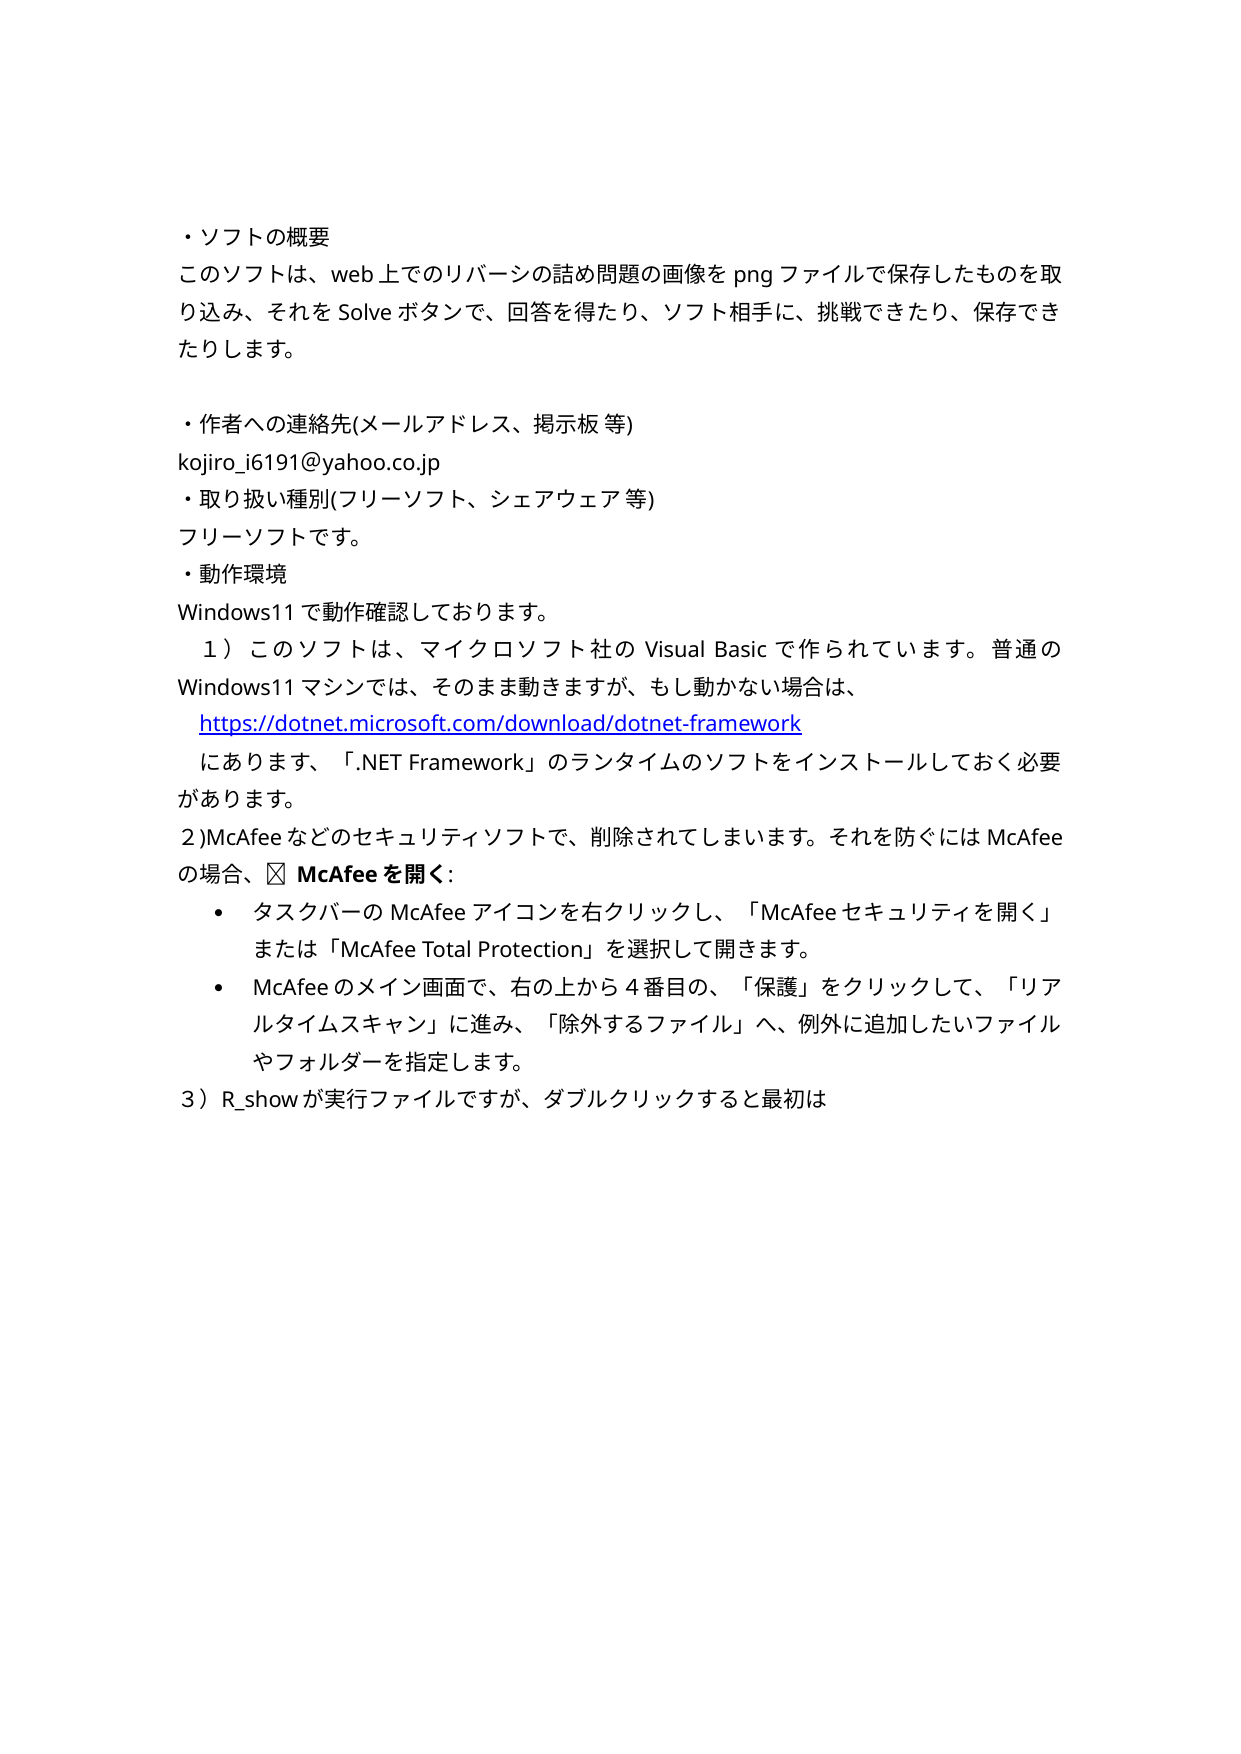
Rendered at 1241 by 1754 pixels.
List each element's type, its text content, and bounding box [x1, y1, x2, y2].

list タスクバーのMcAfeeアイコンを右クリックし、「McAfeeセキュリティを開く」または「McAfee Total Protection」を選択して開きます。 [215, 892, 1063, 967]
text ３）R_showが実行ファイルですが、ダブルクリックすると最初は [177, 1079, 1063, 1117]
text Windows11で動作確認しております。 [177, 592, 1063, 629]
text kojiro_i6191＠yahoo.co.jp [177, 442, 1063, 479]
text ・作者への連絡先(メールアドレス、掲示板 等) [177, 404, 1063, 442]
list McAfeeのメイン画面で、右の上から４番目の、「保護」をクリックして、「リアルタイムスキャン」に進み、「除外するファイル」へ、例外に追加したいファイルやフォルダーを指定します。 [215, 967, 1063, 1079]
text ・取り扱い種別(フリーソフト、シェアウェア 等) [177, 479, 1063, 517]
text https://dotnet.microsoft.com/download/dotnet-framework [177, 704, 1063, 742]
text ・ソフトの概要 [177, 217, 1063, 254]
text ２)McAfeeなどのセキュリティソフトで、削除されてしまいます。それを防ぐにはMcAfeeの場合、 McAfeeを開く: [177, 817, 1063, 892]
text にあります、「.NET Framework」のランタイムのソフトをインストールしておく必要があります。 [177, 742, 1063, 817]
text フリーソフトです。 [177, 517, 1063, 554]
text １）このソフトは、マイクロソフト社のVisual Basicで作られています。普通のWindows11マシンでは、そのまま動きますが、もし動かない場合は、 [177, 629, 1063, 704]
text ・動作環境 [177, 554, 1063, 592]
text このソフトは、web上でのリバーシの詰め問題の画像をpngファイルで保存したものを取り込み、それをSolveボタンで、回答を得たり、ソフト相手に、挑戦できたり、保存できたりします。 [177, 254, 1063, 367]
